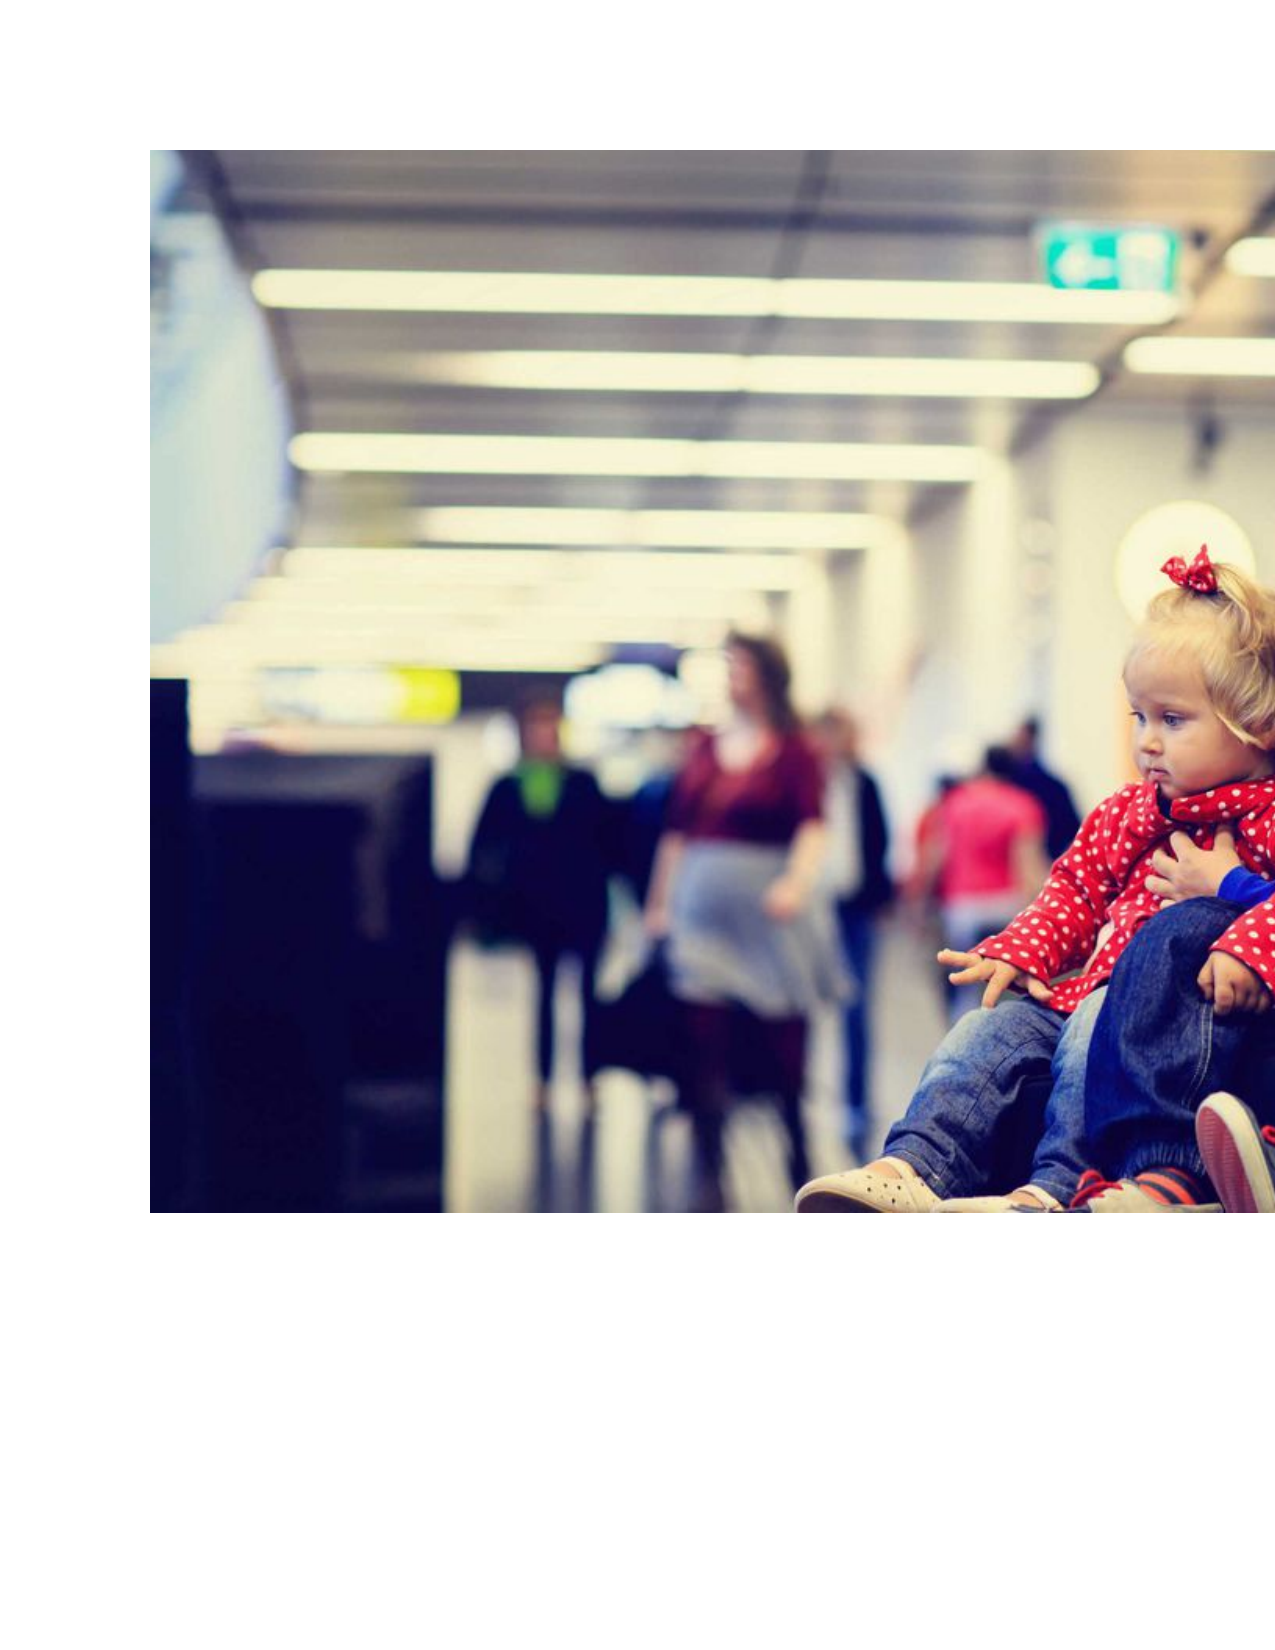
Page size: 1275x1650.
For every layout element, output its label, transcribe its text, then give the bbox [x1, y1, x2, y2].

picture [150, 150, 1275, 1213]
